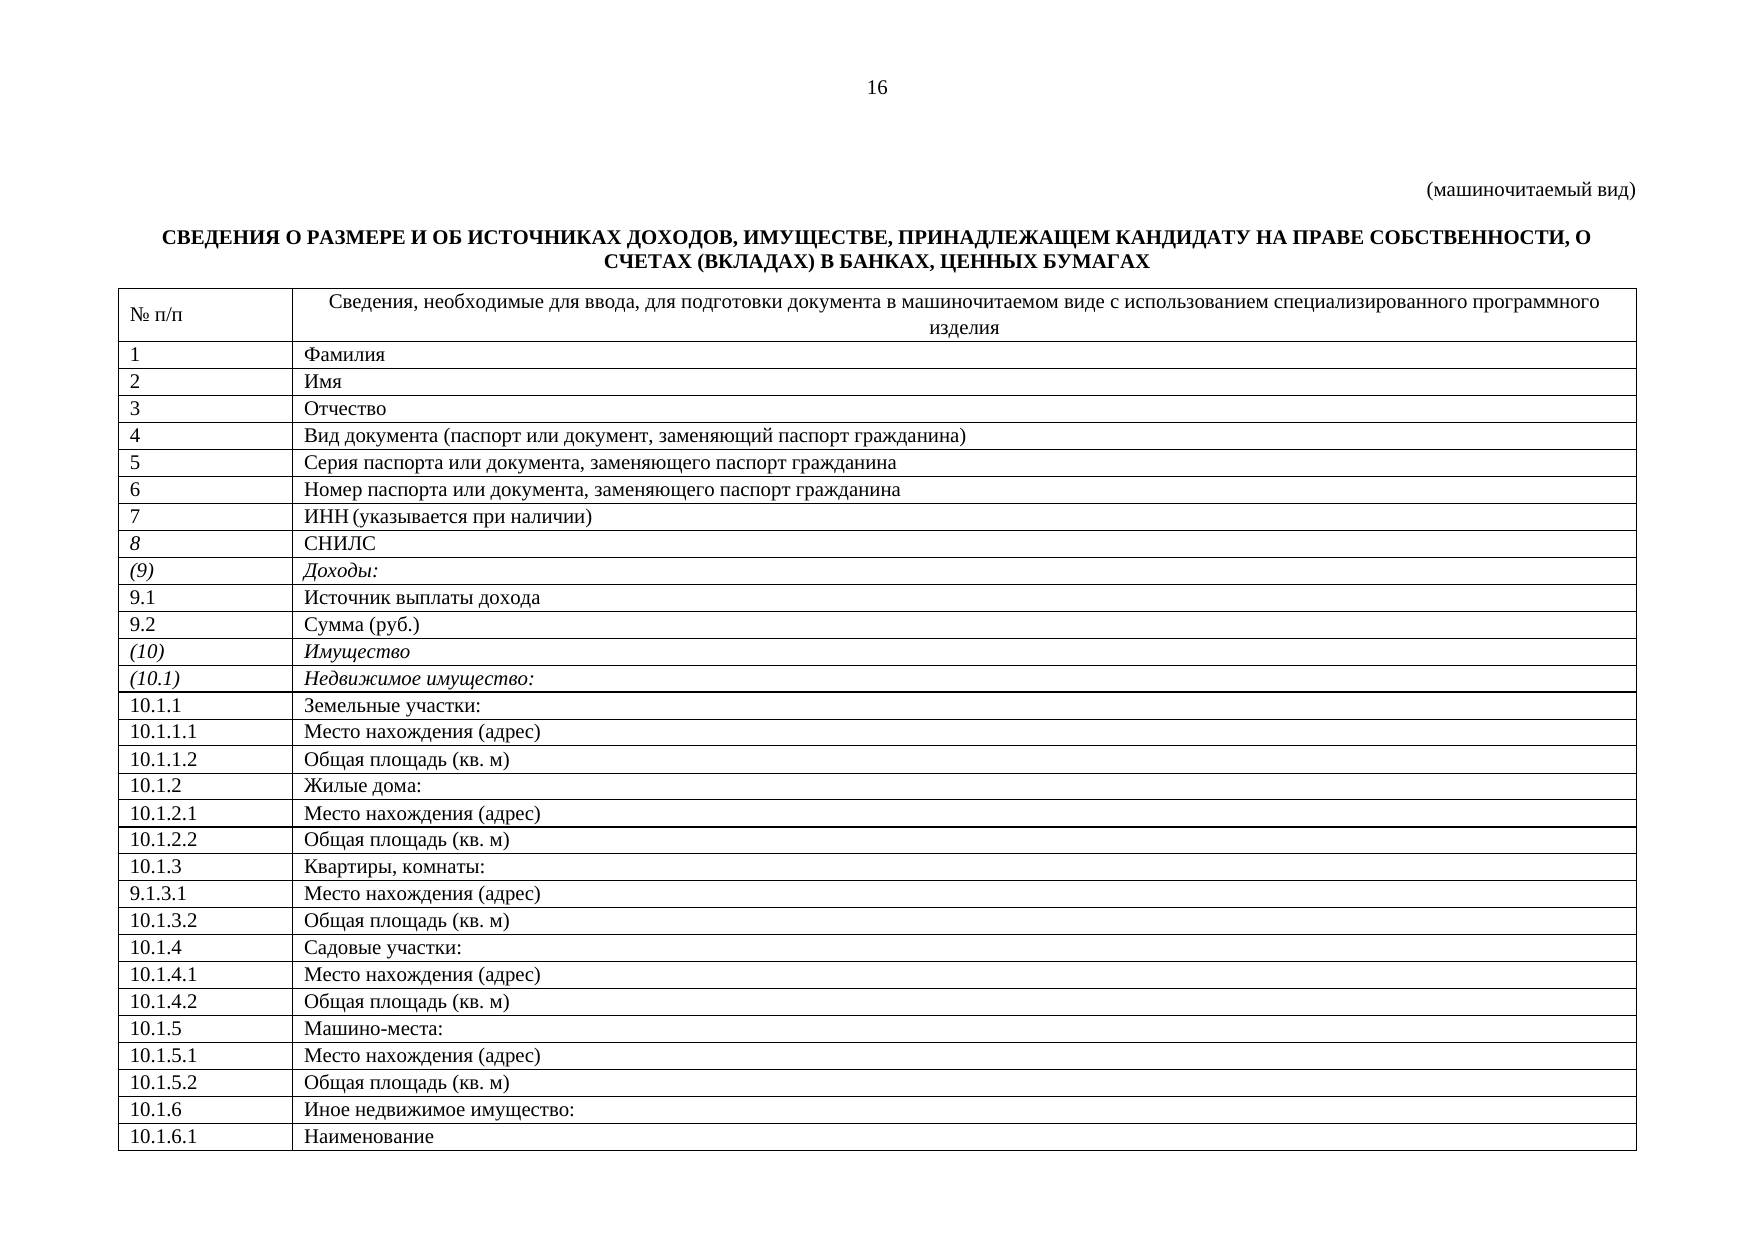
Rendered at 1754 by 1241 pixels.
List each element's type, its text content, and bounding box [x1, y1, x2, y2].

table_header № п/п [119, 289, 292, 341]
table_cell Доходы: [293, 558, 1636, 583]
table_cell Машино-места: [293, 1016, 1636, 1042]
table_cell Место нахождения (адрес) [293, 1043, 1636, 1069]
table_cell 4 [119, 423, 292, 449]
table_cell Место нахождения (адрес) [293, 720, 1636, 745]
table_cell Место нахождения (адрес) [293, 962, 1636, 988]
table_header Сведения, необходимые для ввода, для подготовки документа в машиночитаемом виде с использованием специализированного программного изделия [293, 289, 1636, 341]
table_cell СНИЛС [293, 531, 1636, 557]
table_cell 10.1.2.2 [119, 828, 292, 853]
table_cell ИНН (указывается при наличии) [293, 504, 1636, 529]
table_cell 5 [119, 450, 292, 476]
table_cell 10.1.4.2 [119, 989, 292, 1015]
table_cell Наименование [293, 1124, 1636, 1150]
table_cell Садовые участки: [293, 935, 1636, 961]
table_cell 10.1.6 [119, 1097, 292, 1123]
table_cell Имя [293, 369, 1636, 395]
table_cell 10.1.5.2 [119, 1070, 292, 1096]
table_cell 6 [119, 477, 292, 503]
table_cell 10.1.5.1 [119, 1043, 292, 1069]
table_cell 9.1 [119, 585, 292, 611]
table_cell (9) [119, 558, 292, 583]
table_cell Недвижимое имущество: [293, 666, 1636, 691]
table_cell 10.1.5 [119, 1016, 292, 1042]
table_cell Земельные участки: [293, 693, 1636, 718]
text СВЕДЕНИЯ О РАЗМЕРЕ И ОБ ИСТОЧНИКАХ ДОХОДОВ, ИМУЩЕСТВЕ, ПРИНАДЛЕЖАЩЕМ КАНДИДАТУ НА ПРАВЕ СОБСТВЕННОСТИ, О СЧЕТАХ (ВКЛАДАХ) В БАНКАХ, ЦЕННЫХ БУМАГАХ [118, 225, 1636, 273]
table_cell 2 [119, 369, 292, 395]
table_cell Сумма (руб.) [293, 612, 1636, 637]
table_cell Квартиры, комнаты: [293, 854, 1636, 880]
table_cell 10.1.1 [119, 693, 292, 718]
table_cell Жилые дома: [293, 774, 1636, 799]
table_cell Иное недвижимое имущество: [293, 1097, 1636, 1123]
table_cell 10.1.1.2 [119, 746, 292, 772]
table_cell 10.1.3 [119, 854, 292, 880]
table_cell Общая площадь (кв. м) [293, 828, 1636, 853]
table_cell 10.1.3.2 [119, 908, 292, 934]
table_cell 10.1.4 [119, 935, 292, 961]
table_cell 10.1.2 [119, 774, 292, 799]
table_cell Имущество [293, 639, 1636, 664]
table_cell Номер паспорта или документа, заменяющего паспорт гражданина [293, 477, 1636, 503]
table_cell Общая площадь (кв. м) [293, 746, 1636, 772]
table_cell Общая площадь (кв. м) [293, 989, 1636, 1015]
table_cell 8 [119, 531, 292, 557]
table_cell 1 [119, 342, 292, 368]
text (машиночитаемый вид) [118, 177, 1636, 201]
table_cell Общая площадь (кв. м) [293, 908, 1636, 934]
table_cell 10.1.4.1 [119, 962, 292, 988]
table_cell Общая площадь (кв. м) [293, 1070, 1636, 1096]
table_cell 10.1.1.1 [119, 720, 292, 745]
table_cell (10) [119, 639, 292, 664]
table_cell 9.1.3.1 [119, 881, 292, 907]
table_cell Место нахождения (адрес) [293, 800, 1636, 826]
table_cell Вид документа (паспорт или документ, заменяющий паспорт гражданина) [293, 423, 1636, 449]
table_cell 7 [119, 504, 292, 529]
table_cell Фамилия [293, 342, 1636, 368]
table_cell Источник выплаты дохода [293, 585, 1636, 611]
table_cell Место нахождения (адрес) [293, 881, 1636, 907]
table_cell 9.2 [119, 612, 292, 637]
table_cell (10.1) [119, 666, 292, 691]
table_cell 10.1.2.1 [119, 800, 292, 826]
table_cell 3 [119, 396, 292, 422]
table_cell Серия паспорта или документа, заменяющего паспорт гражданина [293, 450, 1636, 476]
table_cell 10.1.6.1 [119, 1124, 292, 1150]
table_cell Отчество [293, 396, 1636, 422]
